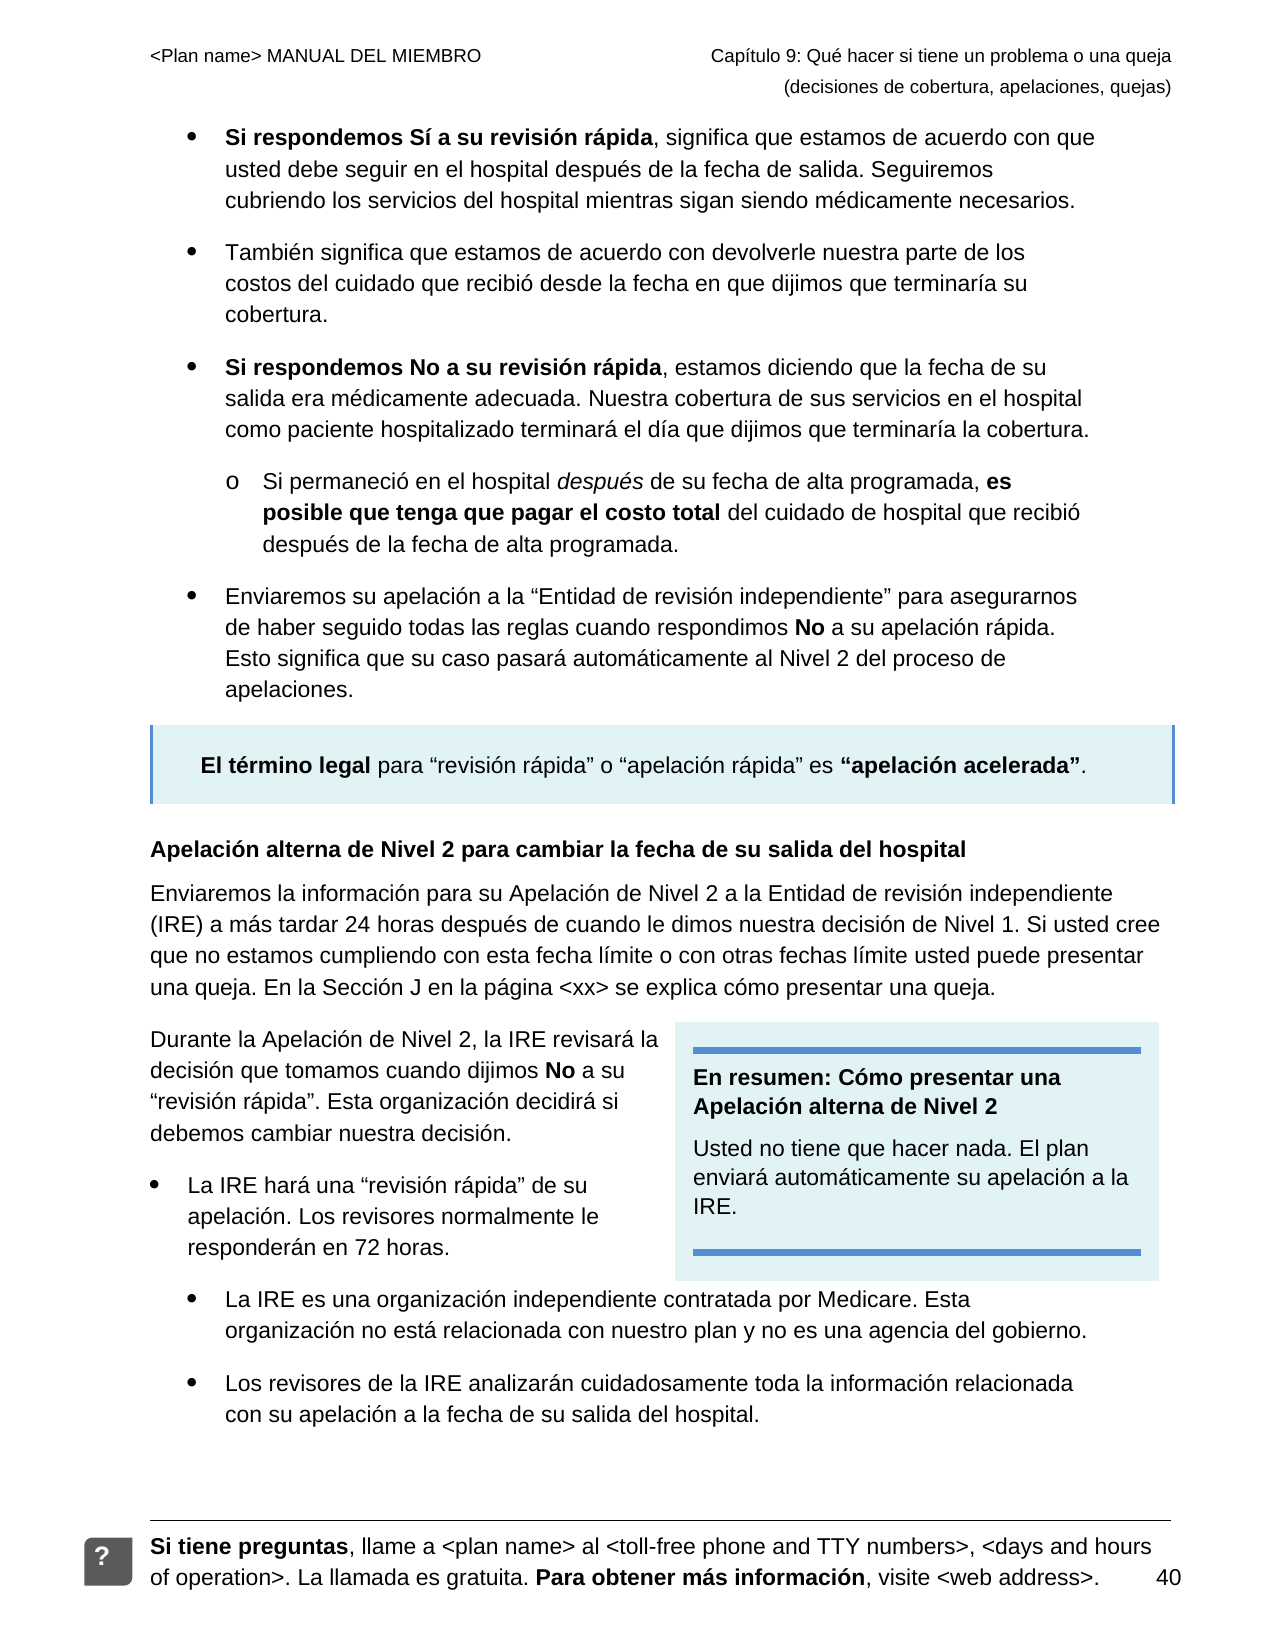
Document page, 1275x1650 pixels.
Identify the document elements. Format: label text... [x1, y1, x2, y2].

list Si respondemos Sí a su revisión rápida, significa que estamos de acuerdo con que usted debe seguir en el hospital después de la fecha de salida. Seguiremos cubriendo los servicios del hospital mientras sigan siendo médicamente necesarios. [187, 121, 1096, 214]
list La IRE hará una “revisión rápida” de su apelación. Los revisores normalmente le responderán en 72 horas. [150, 1168, 675, 1262]
text Enviaremos la información para su Apelación de Nivel 2 a la Entidad de revisión independiente (IRE) a más tardar 24 horas después de cuando le dimos nuestra decisión de Nivel 1. Si usted cree que no estamos cumpliendo con esta fecha límite o con otras fechas límite usted puede presentar una queja. En la Sección J en la página <xx> se explica cómo presentar una queja. [150, 876, 1171, 1001]
list La IRE es una organización independiente contratada por Medicare. Esta organización no está relacionada con nuestro plan y no es una agencia del gobierno. [187, 1283, 1096, 1345]
list Enviaremos su apelación a la “Entidad de revisión independiente” para asegurarnos de haber seguido todas las reglas cuando respondimos No a su apelación rápida. Esto significa que su caso pasará automáticamente al Nivel 2 del proceso de apelaciones. [187, 579, 1096, 704]
table_header El término legal para “revisión rápida” o “apelación rápida” es “apelación acelerada”. [153, 728, 1172, 801]
list Los revisores de la IRE analizarán cuidadosamente toda la información relacionada con su apelación a la fecha de su salida del hospital. [187, 1366, 1096, 1428]
list También significa que estamos de acuerdo con devolverle nuestra parte de los costos del cuidado que recibió desde la fecha en que dijimos que terminaría su cobertura. [187, 235, 1096, 329]
subtitle Apelación alterna de Nivel 2 para cambiar la fecha de su salida del hospital [150, 831, 1096, 864]
list Si permaneció en el hospital después de su fecha de alta programada, es posible que tenga que pagar el costo total del cuidado de hospital que recibió después de la fecha de alta programada. [225, 464, 1096, 558]
text Durante la Apelación de Nivel 2, la IRE revisará la decisión que tomamos cuando dijimos No a su “revisión rápida”. Esta organización decidirá si debemos cambiar nuestra decisión. [150, 1022, 675, 1147]
list Si respondemos No a su revisión rápida, estamos diciendo que la fecha de su salida era médicamente adecuada. Nuestra cobertura de sus servicios en el hospital como paciente hospitalizado terminará el día que dijimos que terminaría la cobertura. [187, 350, 1096, 444]
table_header En resumen: Cómo presentar una Apelación alterna de Nivel 2 Usted no tiene que hacer nada. El plan enviará automáticamente su apelación a la IRE. [688, 1035, 1146, 1268]
